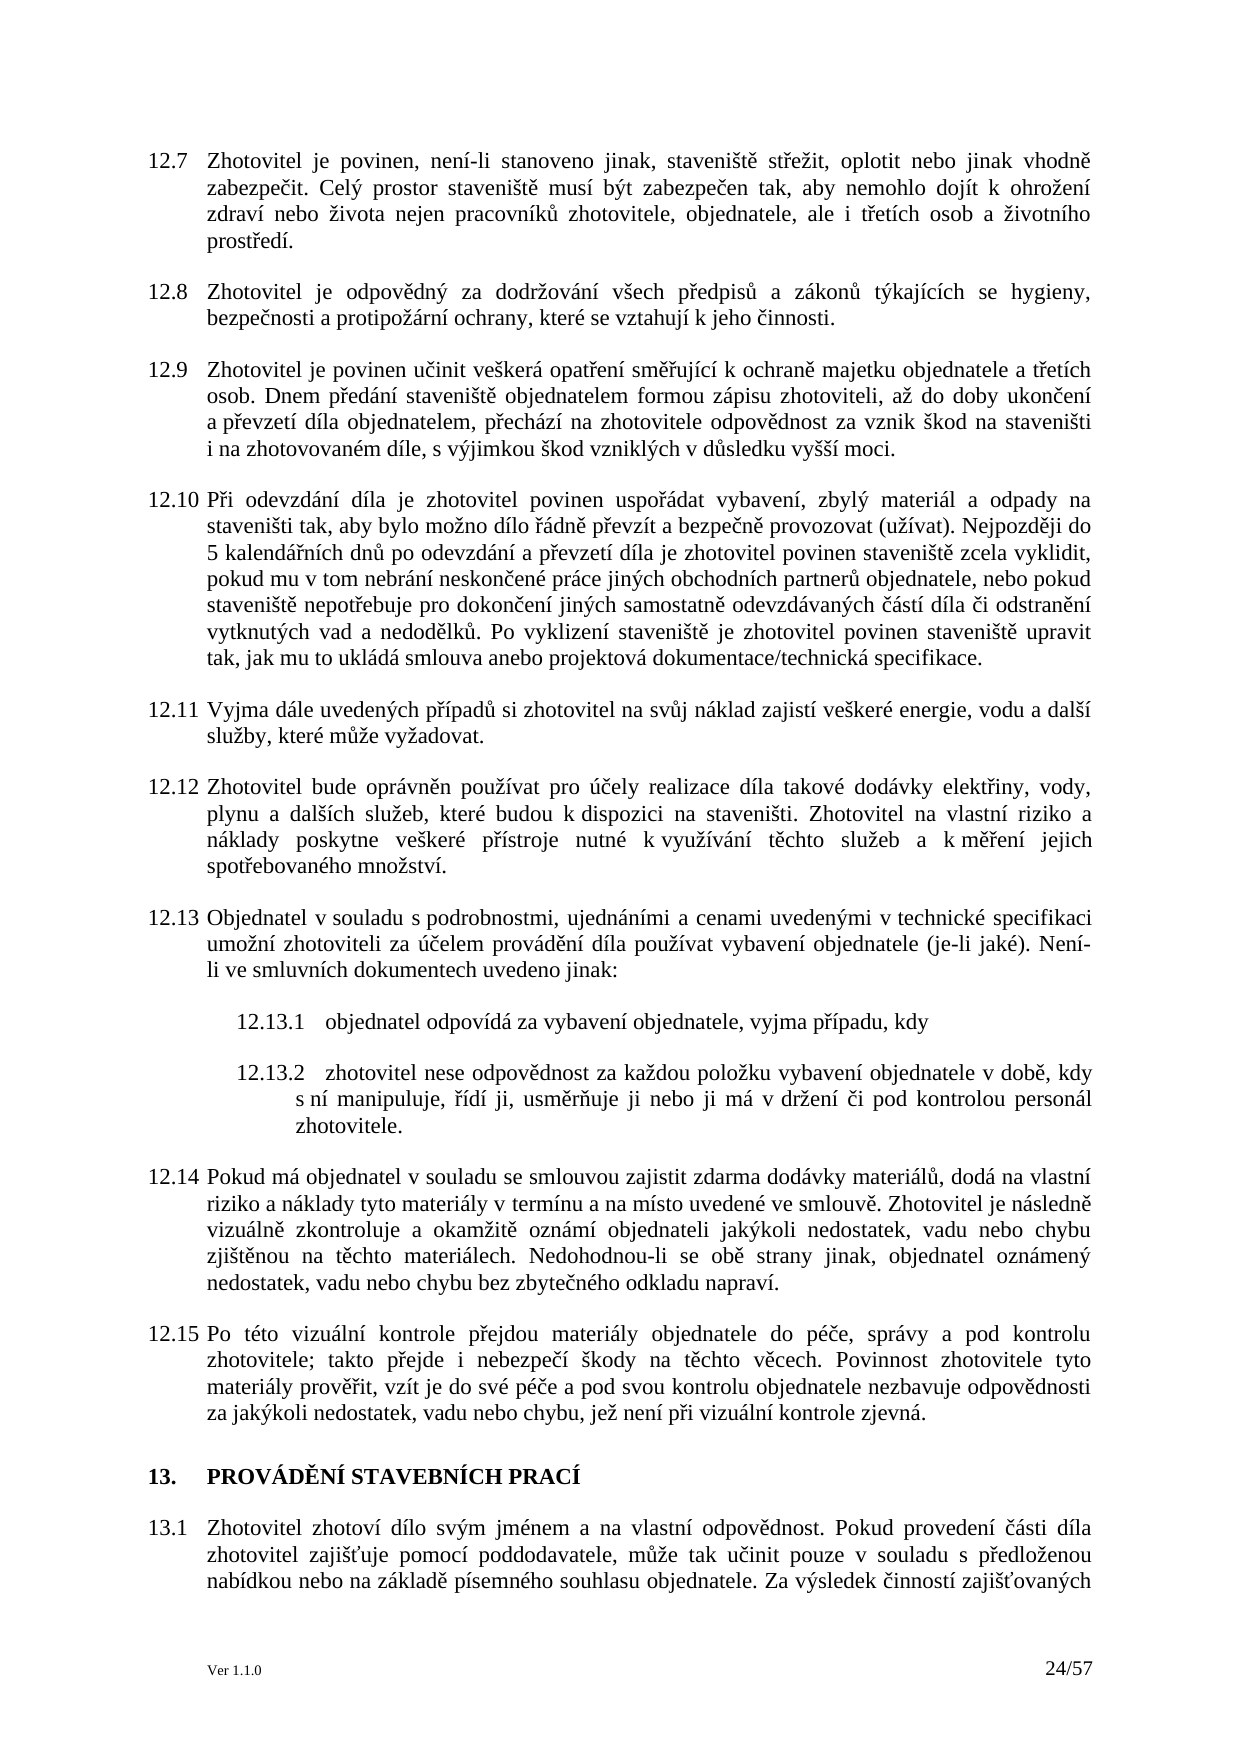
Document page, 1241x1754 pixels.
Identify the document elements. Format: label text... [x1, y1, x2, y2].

text Zhotovitel je povinen učinit veškerá opatření směřující k ochraně majetku objednatele a třetích osob. Dnem předání staveniště objednatelem formou zápisu zhotoviteli, až do doby ukončení a převzetí díla objednatelem, přechází na zhotovitele odpovědnost za vznik škod na staveništi i na zhotovovaném díle, s výjimkou škod vzniklých v důsledku vyšší moci. [148, 356, 1093, 461]
text objednatel odpovídá za vybavení objednatele, vyjma případu, kdy [236, 1008, 1093, 1034]
text Pokud má objednatel v souladu se smlouvou zajistit zdarma dodávky materiálů, dodá na vlastní riziko a náklady tyto materiály v termínu a na místo uvedené ve smlouvě. Zhotovitel je následně vizuálně zkontroluje a okamžitě oznámí objednateli jakýkoli nedostatek, vadu nebo chybu zjištěnou na těchto materiálech. Nedohodnou-li se obě strany jinak, objednatel oznámený nedostatek, vadu nebo chybu bez zbytečného odkladu napraví. [148, 1163, 1093, 1295]
text Po této vizuální kontrole přejdou materiály objednatele do péče, správy a pod kontrolu zhotovitele; takto přejde i nebezpečí škody na těchto věcech. Povinnost zhotovitele tyto materiály prověřit, vzít je do své péče a pod svou kontrolu objednatele nezbavuje odpovědnosti za jakýkoli nedostatek, vadu nebo chybu, jež není při vizuální kontrole zjevná. [148, 1320, 1093, 1425]
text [148, 1514, 1093, 1593]
text Vyjma dále uvedených případů si zhotovitel na svůj náklad zajistí veškeré energie, vodu a další služby, které může vyžadovat. [148, 696, 1093, 748]
text Zhotovitel bude oprávněn používat pro účely realizace díla takové dodávky elektřiny, vody, plynu a dalších služeb, které budou k dispozici na staveništi. Zhotovitel na vlastní riziko a náklady poskytne veškeré přístroje nutné k využívání těchto služeb a k měření jejich spotřebovaného množství. [148, 773, 1093, 879]
text Provádění stavebních prací [148, 1463, 1093, 1489]
text Objednatel v souladu s podrobnostmi, ujednáními a cenami uvedenými v technické specifikaci umožní zhotoviteli za účelem provádění díla používat vybavení objednatele (je-li jaké). Není-li ve smluvních dokumentech uvedeno jinak: [148, 904, 1093, 983]
text Zhotovitel je odpovědný za dodržování všech předpisů a zákonů týkajících se hygieny, bezpečnosti a protipožární ochrany, které se vztahují k jeho činnosti. [148, 278, 1093, 331]
text zhotovitel nese odpovědnost za každou položku vybavení objednatele v době, kdy s ní manipuluje, řídí ji, usměrňuje ji nebo ji má v držení či pod kontrolou personál zhotovitele. [236, 1059, 1093, 1138]
text Při odevzdání díla je zhotovitel povinen uspořádat vybavení, zbylý materiál a odpady na staveništi tak, aby bylo možno dílo řádně převzít a bezpečně provozovat (užívat). Nejpozději do 5 kalendářních dnů po odevzdání a převzetí díla je zhotovitel povinen staveniště zcela vyklidit, pokud mu v tom nebrání neskončené práce jiných obchodních partnerů objednatele, nebo pokud staveniště nepotřebuje pro dokončení jiných samostatně odevzdávaných částí díla či odstranění vytknutých vad a nedodělků. Po vyklizení staveniště je zhotovitel povinen staveniště upravit tak, jak mu to ukládá smlouva anebo projektová dokumentace/technická specifikace. [148, 486, 1093, 671]
text Zhotovitel je povinen, není-li stanoveno jinak, staveniště střežit, oplotit nebo jinak vhodně zabezpečit. Celý prostor staveniště musí být zabezpečen tak, aby nemohlo dojít k ohrožení zdraví nebo života nejen pracovníků zhotovitele, objednatele, ale i třetích osob a životního prostředí. [148, 148, 1093, 253]
